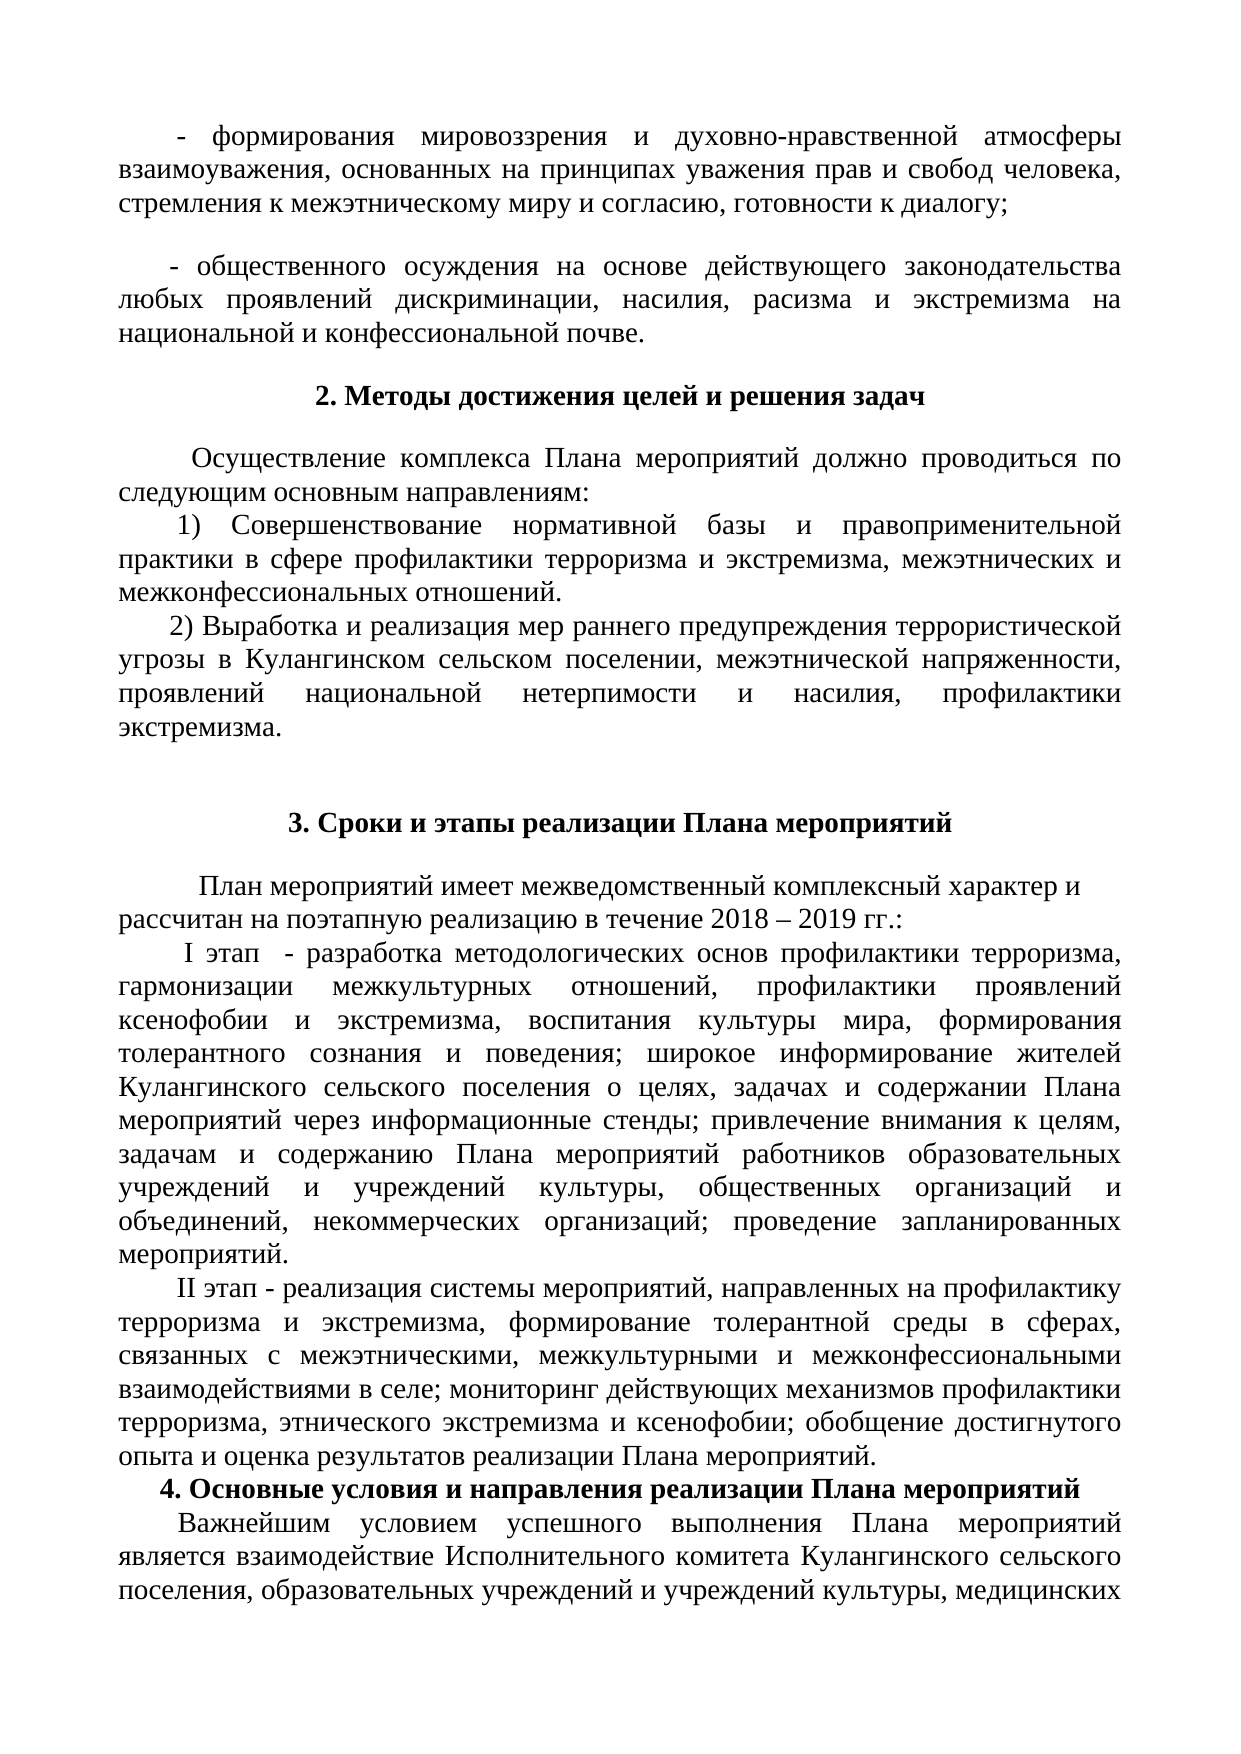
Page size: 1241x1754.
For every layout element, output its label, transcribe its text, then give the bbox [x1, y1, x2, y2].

text - общественного осуждения на основе действующего законодательства любых проявлений дискриминации, насилия, расизма и экстремизма на национальной и конфессиональной почве. [118, 248, 1122, 348]
text 4. Основные условия и направления реализации Плана мероприятий [118, 1471, 1122, 1505]
text I этап - разработка методологических основ профилактики терроризма, гармонизации межкультурных отношений, профилактики проявлений ксенофобии и экстремизма, воспитания культуры мира, формирования толерантного сознания и поведения; широкое информирование жителей Кулангинского сельского поселения о целях, задачах и содержании Плана мероприятий через информационные стенды; привлечение внимания к целям, задачам и содержанию Плана мероприятий работников образовательных учреждений и учреждений культуры, общественных организаций и объединений, некоммерческих организаций; проведение запланированных мероприятий. [118, 935, 1122, 1270]
text II этап - реализация системы мероприятий, направленных на профилактику терроризма и экстремизма, формирование толерантной среды в сферах, связанных с межэтническими, межкультурными и межконфессиональными взаимодействиями в селе; мониторинг действующих механизмов профилактики терроризма, этнического экстремизма и ксенофобии; обобщение достигнутого опыта и оценка результатов реализации Плана мероприятий. [118, 1270, 1122, 1471]
text План мероприятий имеет межведомственный комплексный характер и [118, 868, 1122, 901]
text рассчитан на поэтапную реализацию в течение 2018 – 2019 гг.: [118, 901, 1122, 935]
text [118, 1505, 1122, 1606]
text - формирования мировоззрения и духовно-нравственной атмосферы взаимоуважения, основанных на принципах уважения прав и свобод человека, стремления к межэтническому миру и согласию, готовности к диалогу; [118, 118, 1122, 219]
text 1) Совершенствование нормативной базы и правоприменительной практики в сфере профилактики терроризма и экстремизма, межэтнических и межконфессиональных отношений. [118, 507, 1122, 608]
text Осуществление комплекса Плана мероприятий должно проводиться по следующим основным направлениям: [118, 440, 1122, 507]
text 2. Методы достижения целей и решения задач [118, 378, 1122, 411]
text 3. Сроки и этапы реализации Плана мероприятий [118, 805, 1122, 838]
text 2) Выработка и реализация мер раннего предупреждения террористической угрозы в Кулангинском сельском поселении, межэтнической напряженности, проявлений национальной нетерпимости и насилия, профилактики экстремизма. [118, 608, 1122, 742]
